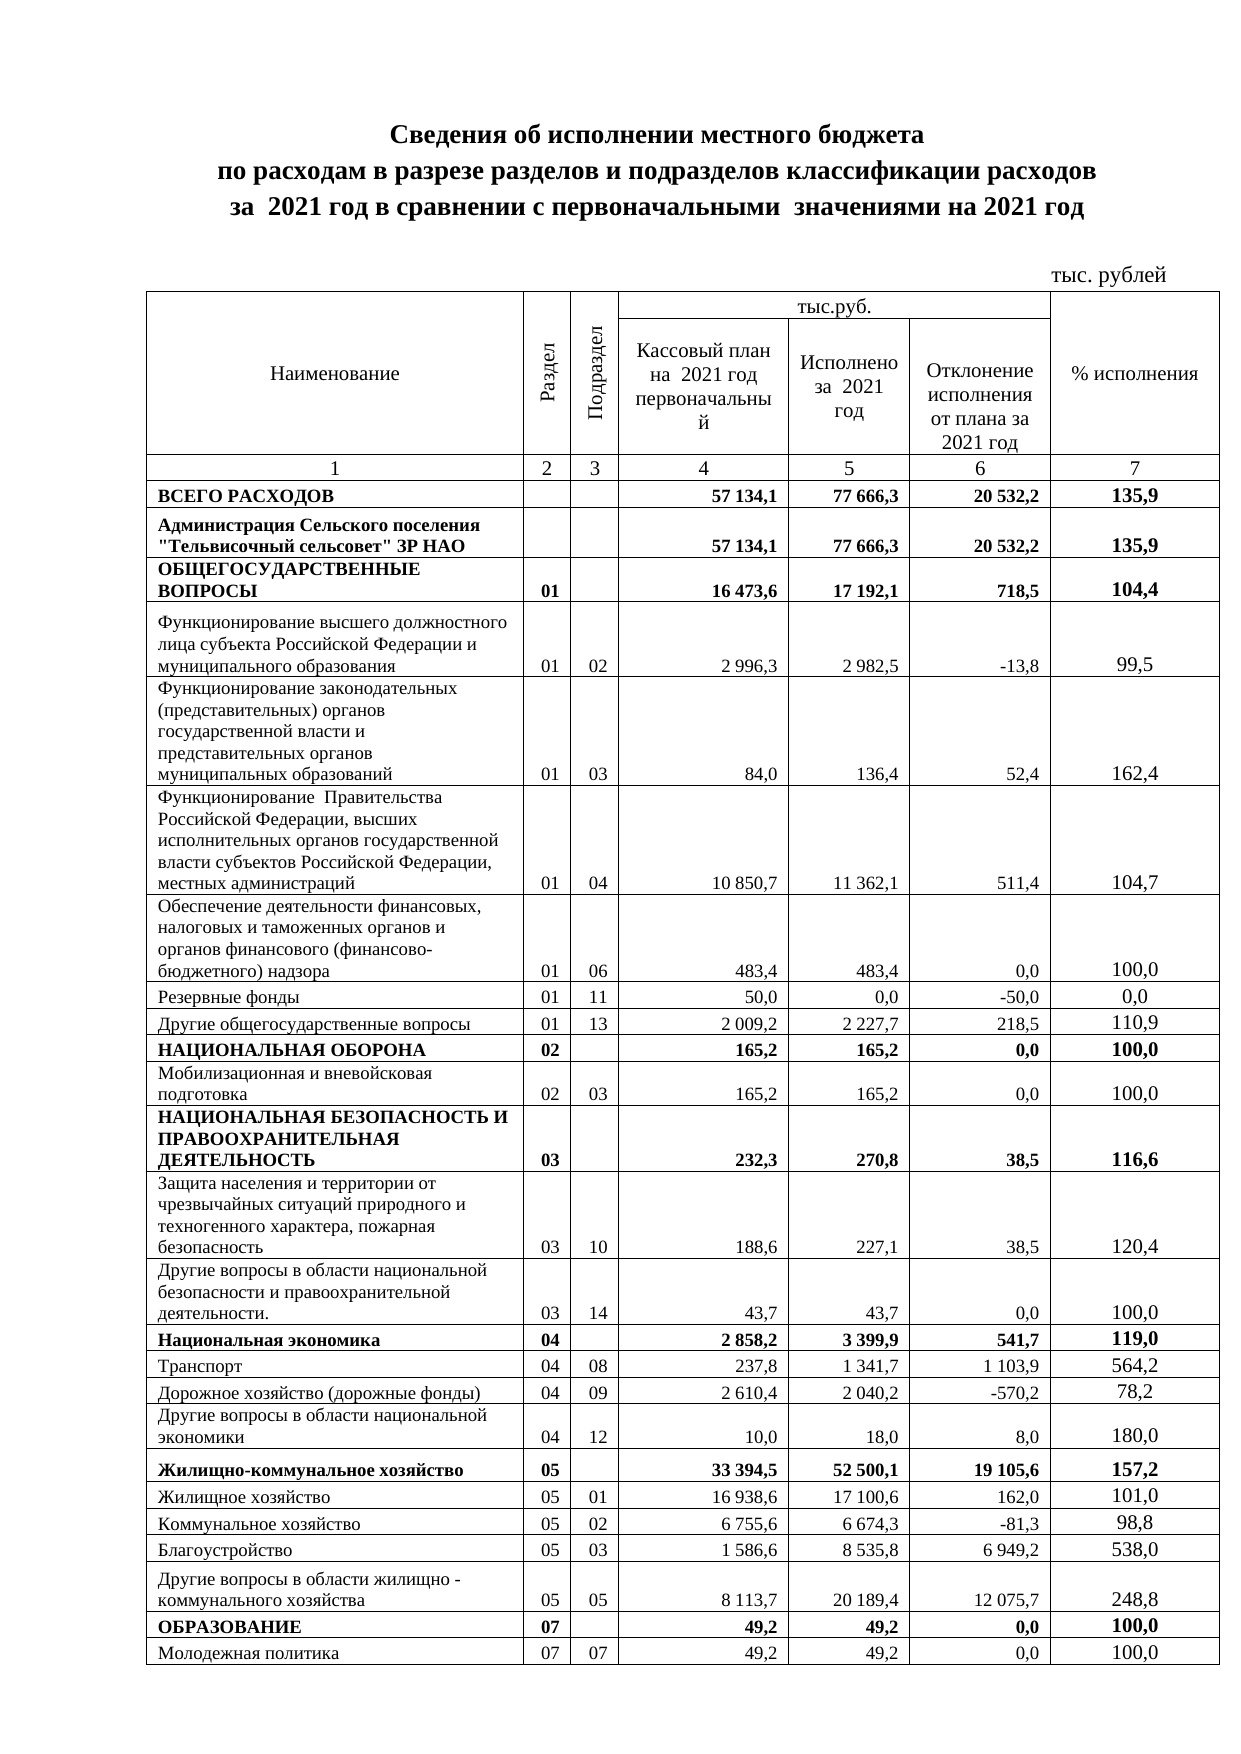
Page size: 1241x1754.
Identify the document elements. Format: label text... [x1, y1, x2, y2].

table_cell Защита населения и территории от чрезвычайных ситуаций природного и техногенного характера, пожарная безопасность [147, 1172, 523, 1258]
table_cell 483,4 [619, 895, 788, 981]
table_cell 100,0 [1051, 1259, 1219, 1324]
table_cell 49,2 [619, 1612, 788, 1637]
table_cell 03 [524, 1172, 570, 1258]
table_cell 04 [524, 1404, 570, 1447]
table_cell 18,0 [789, 1404, 909, 1447]
table_cell 2 009,2 [619, 1009, 788, 1034]
table_cell 02 [524, 1035, 570, 1061]
table_cell 05 [524, 1509, 570, 1534]
table_cell 10,0 [619, 1404, 788, 1447]
table_cell 2 040,2 [789, 1378, 909, 1403]
table_cell 5 [789, 455, 909, 480]
table_cell 2 982,5 [789, 602, 909, 676]
table_cell 8 535,8 [789, 1535, 909, 1561]
table_cell 3 [571, 455, 618, 480]
table_cell 01 [524, 558, 570, 601]
table_cell 01 [524, 895, 570, 981]
table_cell [571, 1035, 618, 1061]
table_cell 100,0 [1051, 895, 1219, 981]
table_cell 78,2 [1051, 1378, 1219, 1403]
table_cell 05 [524, 1449, 570, 1481]
table_cell -50,0 [910, 982, 1050, 1008]
table_cell 564,2 [1051, 1351, 1219, 1377]
table_header Раздел [524, 292, 570, 454]
table_cell 8 113,7 [619, 1562, 788, 1611]
table_cell [571, 1612, 618, 1637]
table_cell 110,9 [1051, 1009, 1219, 1034]
text тыс. рублей [148, 261, 1167, 287]
table_cell -13,8 [910, 602, 1050, 676]
table_cell Благоустройство [147, 1535, 523, 1561]
table_cell 116,6 [1051, 1106, 1219, 1171]
table_cell 248,8 [1051, 1562, 1219, 1611]
table_cell 10 850,7 [619, 786, 788, 894]
table_cell 06 [571, 895, 618, 981]
table_cell 7 [1051, 455, 1219, 480]
table_cell 05 [524, 1482, 570, 1507]
table_cell 0,0 [910, 1638, 1050, 1664]
table_cell Транспорт [147, 1351, 523, 1377]
table_cell 104,7 [1051, 786, 1219, 894]
table_cell 11 362,1 [789, 786, 909, 894]
table_cell 43,7 [619, 1259, 788, 1324]
table_cell Функционирование Правительства Российской Федерации, высших исполнительных органов государственной власти субъектов Российской Федерации, местных администраций [147, 786, 523, 894]
table_cell 16 473,6 [619, 558, 788, 601]
text по расходам в разрезе разделов и подразделов классификации расходов [148, 154, 1167, 185]
table_cell 541,7 [910, 1325, 1050, 1350]
table_cell 100,0 [1051, 1035, 1219, 1061]
table_cell 165,2 [619, 1035, 788, 1061]
table_cell 01 [571, 1482, 618, 1507]
table_cell 38,5 [910, 1172, 1050, 1258]
text за 2021 год в сравнении с первоначальными значениями на 2021 год [148, 189, 1167, 221]
table_header тыс.руб. [619, 292, 1050, 318]
table_cell 104,4 [1051, 558, 1219, 601]
table_cell 49,2 [789, 1612, 909, 1637]
table_cell 100,0 [1051, 1612, 1219, 1637]
table_cell 02 [571, 1509, 618, 1534]
table_cell ОБЩЕГОСУДАРСТВЕННЫЕ ВОПРОСЫ [147, 558, 523, 601]
table_cell Дорожное хозяйство (дорожные фонды) [147, 1378, 523, 1403]
table_cell 237,8 [619, 1351, 788, 1377]
table_cell 01 [524, 786, 570, 894]
table_cell Другие вопросы в области национальной безопасности и правоохранительной деятельности. [147, 1259, 523, 1324]
table_cell 0,0 [910, 1062, 1050, 1105]
table_cell 09 [571, 1378, 618, 1403]
table_cell 2 610,4 [619, 1378, 788, 1403]
table_cell 12 075,7 [910, 1562, 1050, 1611]
table_cell НАЦИОНАЛЬНАЯ БЕЗОПАСНОСТЬ И ПРАВООХРАНИТЕЛЬНАЯ ДЕЯТЕЛЬНОСТЬ [147, 1106, 523, 1171]
table_cell 14 [571, 1259, 618, 1324]
table_cell 38,5 [910, 1106, 1050, 1171]
table_cell 77 666,3 [789, 481, 909, 507]
table_cell 101,0 [1051, 1482, 1219, 1507]
table_cell 52,4 [910, 677, 1050, 785]
text Сведения об исполнении местного бюджета [148, 118, 1167, 149]
table_cell 04 [524, 1351, 570, 1377]
table_cell 2 996,3 [619, 602, 788, 676]
table_cell [571, 481, 618, 507]
table_cell 05 [571, 1562, 618, 1611]
table_cell 05 [524, 1535, 570, 1561]
table_cell 2 [524, 455, 570, 480]
table_cell 33 394,5 [619, 1449, 788, 1481]
table_cell Исполнено за 2021 год [789, 319, 909, 454]
table_cell 0,0 [910, 1035, 1050, 1061]
table_cell 20 532,2 [910, 508, 1050, 557]
table_cell 57 134,1 [619, 508, 788, 557]
table_header Подраздел [571, 292, 618, 454]
table_cell 270,8 [789, 1106, 909, 1171]
table_cell 120,4 [1051, 1172, 1219, 1258]
table_cell Другие общегосударственные вопросы [147, 1009, 523, 1034]
table_cell 17 192,1 [789, 558, 909, 601]
table_cell 2 227,7 [789, 1009, 909, 1034]
table_cell 180,0 [1051, 1404, 1219, 1447]
table_cell 232,3 [619, 1106, 788, 1171]
table_cell 511,4 [910, 786, 1050, 894]
table_cell 13 [571, 1009, 618, 1034]
table_cell -81,3 [910, 1509, 1050, 1534]
table_header Наименование [147, 292, 523, 454]
table_header % исполнения [1051, 292, 1219, 454]
table_cell 01 [524, 677, 570, 785]
table_cell 43,7 [789, 1259, 909, 1324]
table_cell Молодежная политика [147, 1638, 523, 1664]
table_cell 01 [524, 982, 570, 1008]
table_cell Кассовый план на 2021 год первоначальный [619, 319, 788, 454]
table_cell 165,2 [619, 1062, 788, 1105]
table_cell 02 [524, 1062, 570, 1105]
table_cell 0,0 [789, 982, 909, 1008]
table_cell 57 134,1 [619, 481, 788, 507]
table_cell 538,0 [1051, 1535, 1219, 1561]
table_cell Администрация Сельского поселения "Тельвисочный сельсовет" ЗР НАО [147, 508, 523, 557]
table_cell [524, 481, 570, 507]
table_cell 1 341,7 [789, 1351, 909, 1377]
table_cell -570,2 [910, 1378, 1050, 1403]
table_cell 11 [571, 982, 618, 1008]
table_cell 05 [524, 1562, 570, 1611]
table_cell НАЦИОНАЛЬНАЯ ОБОРОНА [147, 1035, 523, 1061]
table_cell 50,0 [619, 982, 788, 1008]
table_cell Функционирование высшего должностного лица субъекта Российской Федерации и муниципального образования [147, 602, 523, 676]
table_cell 165,2 [789, 1035, 909, 1061]
table_cell [524, 508, 570, 557]
table_cell [571, 1325, 618, 1350]
table_cell 119,0 [1051, 1325, 1219, 1350]
table_cell Другие вопросы в области национальной экономики [147, 1404, 523, 1447]
table_cell 03 [524, 1106, 570, 1171]
table_cell 0,0 [910, 895, 1050, 981]
table_cell ВСЕГО РАСХОДОВ [147, 481, 523, 507]
table_cell 100,0 [1051, 1638, 1219, 1664]
table_cell 52 500,1 [789, 1449, 909, 1481]
table_cell 1 586,6 [619, 1535, 788, 1561]
table_cell 0,0 [910, 1259, 1050, 1324]
table_cell 162,0 [910, 1482, 1050, 1507]
table_cell 1 [147, 455, 523, 480]
table_cell 98,8 [1051, 1509, 1219, 1534]
table_cell 6 674,3 [789, 1509, 909, 1534]
table_cell [571, 1106, 618, 1171]
table_cell 2 858,2 [619, 1325, 788, 1350]
table_cell Другие вопросы в области жилищно - коммунального хозяйства [147, 1562, 523, 1611]
table_cell 6 [910, 455, 1050, 480]
table_cell 136,4 [789, 677, 909, 785]
table_cell 02 [571, 602, 618, 676]
table_cell 8,0 [910, 1404, 1050, 1447]
table_cell 188,6 [619, 1172, 788, 1258]
table_cell Мобилизационная и вневойсковая подготовка [147, 1062, 523, 1105]
table_cell Резервные фонды [147, 982, 523, 1008]
table_cell Функционирование законодательных (представительных) органов государственной власти и представительных органов муниципальных образований [147, 677, 523, 785]
table_cell Отклонение исполнения от плана за 2021 год [910, 319, 1050, 454]
table_cell 0,0 [1051, 982, 1219, 1008]
table_cell 99,5 [1051, 602, 1219, 676]
table_cell 16 938,6 [619, 1482, 788, 1507]
table_cell 07 [524, 1612, 570, 1637]
table_cell 165,2 [789, 1062, 909, 1105]
table_cell 17 100,6 [789, 1482, 909, 1507]
table_cell 77 666,3 [789, 508, 909, 557]
table_cell 07 [524, 1638, 570, 1664]
table_cell 08 [571, 1351, 618, 1377]
table_cell Обеспечение деятельности финансовых, налоговых и таможенных органов и органов финансового (финансово-бюджетного) надзора [147, 895, 523, 981]
table_cell 07 [571, 1638, 618, 1664]
table_cell 04 [571, 786, 618, 894]
table_cell 227,1 [789, 1172, 909, 1258]
table_cell 04 [524, 1378, 570, 1403]
table_cell 19 105,6 [910, 1449, 1050, 1481]
table_cell [571, 508, 618, 557]
table_cell 162,4 [1051, 677, 1219, 785]
table_cell 12 [571, 1404, 618, 1447]
table_cell 135,9 [1051, 481, 1219, 507]
table_cell 04 [524, 1325, 570, 1350]
table_cell 49,2 [619, 1638, 788, 1664]
table_cell 6 949,2 [910, 1535, 1050, 1561]
table_cell 0,0 [910, 1612, 1050, 1637]
table_cell 84,0 [619, 677, 788, 785]
table_cell 03 [571, 1062, 618, 1105]
table_cell Жилищно-коммунальное хозяйство [147, 1449, 523, 1481]
table_cell Коммунальное хозяйство [147, 1509, 523, 1534]
table_cell 100,0 [1051, 1062, 1219, 1105]
table_cell 01 [524, 1009, 570, 1034]
table_cell [571, 1449, 618, 1481]
table_cell 6 755,6 [619, 1509, 788, 1534]
table_cell 49,2 [789, 1638, 909, 1664]
table_cell 4 [619, 455, 788, 480]
table_cell 218,5 [910, 1009, 1050, 1034]
table_cell 3 399,9 [789, 1325, 909, 1350]
table_cell 20 189,4 [789, 1562, 909, 1611]
table_cell 1 103,9 [910, 1351, 1050, 1377]
table_cell 157,2 [1051, 1449, 1219, 1481]
table_cell [571, 558, 618, 601]
table_cell 718,5 [910, 558, 1050, 601]
table_cell Национальная экономика [147, 1325, 523, 1350]
table_cell 483,4 [789, 895, 909, 981]
table_cell ОБРАЗОВАНИЕ [147, 1612, 523, 1637]
table_cell 01 [524, 602, 570, 676]
table_cell 10 [571, 1172, 618, 1258]
table_cell 135,9 [1051, 508, 1219, 557]
table_cell 03 [571, 1535, 618, 1561]
table_cell 03 [524, 1259, 570, 1324]
table_cell Жилищное хозяйство [147, 1482, 523, 1507]
table_cell 03 [571, 677, 618, 785]
table_cell 20 532,2 [910, 481, 1050, 507]
